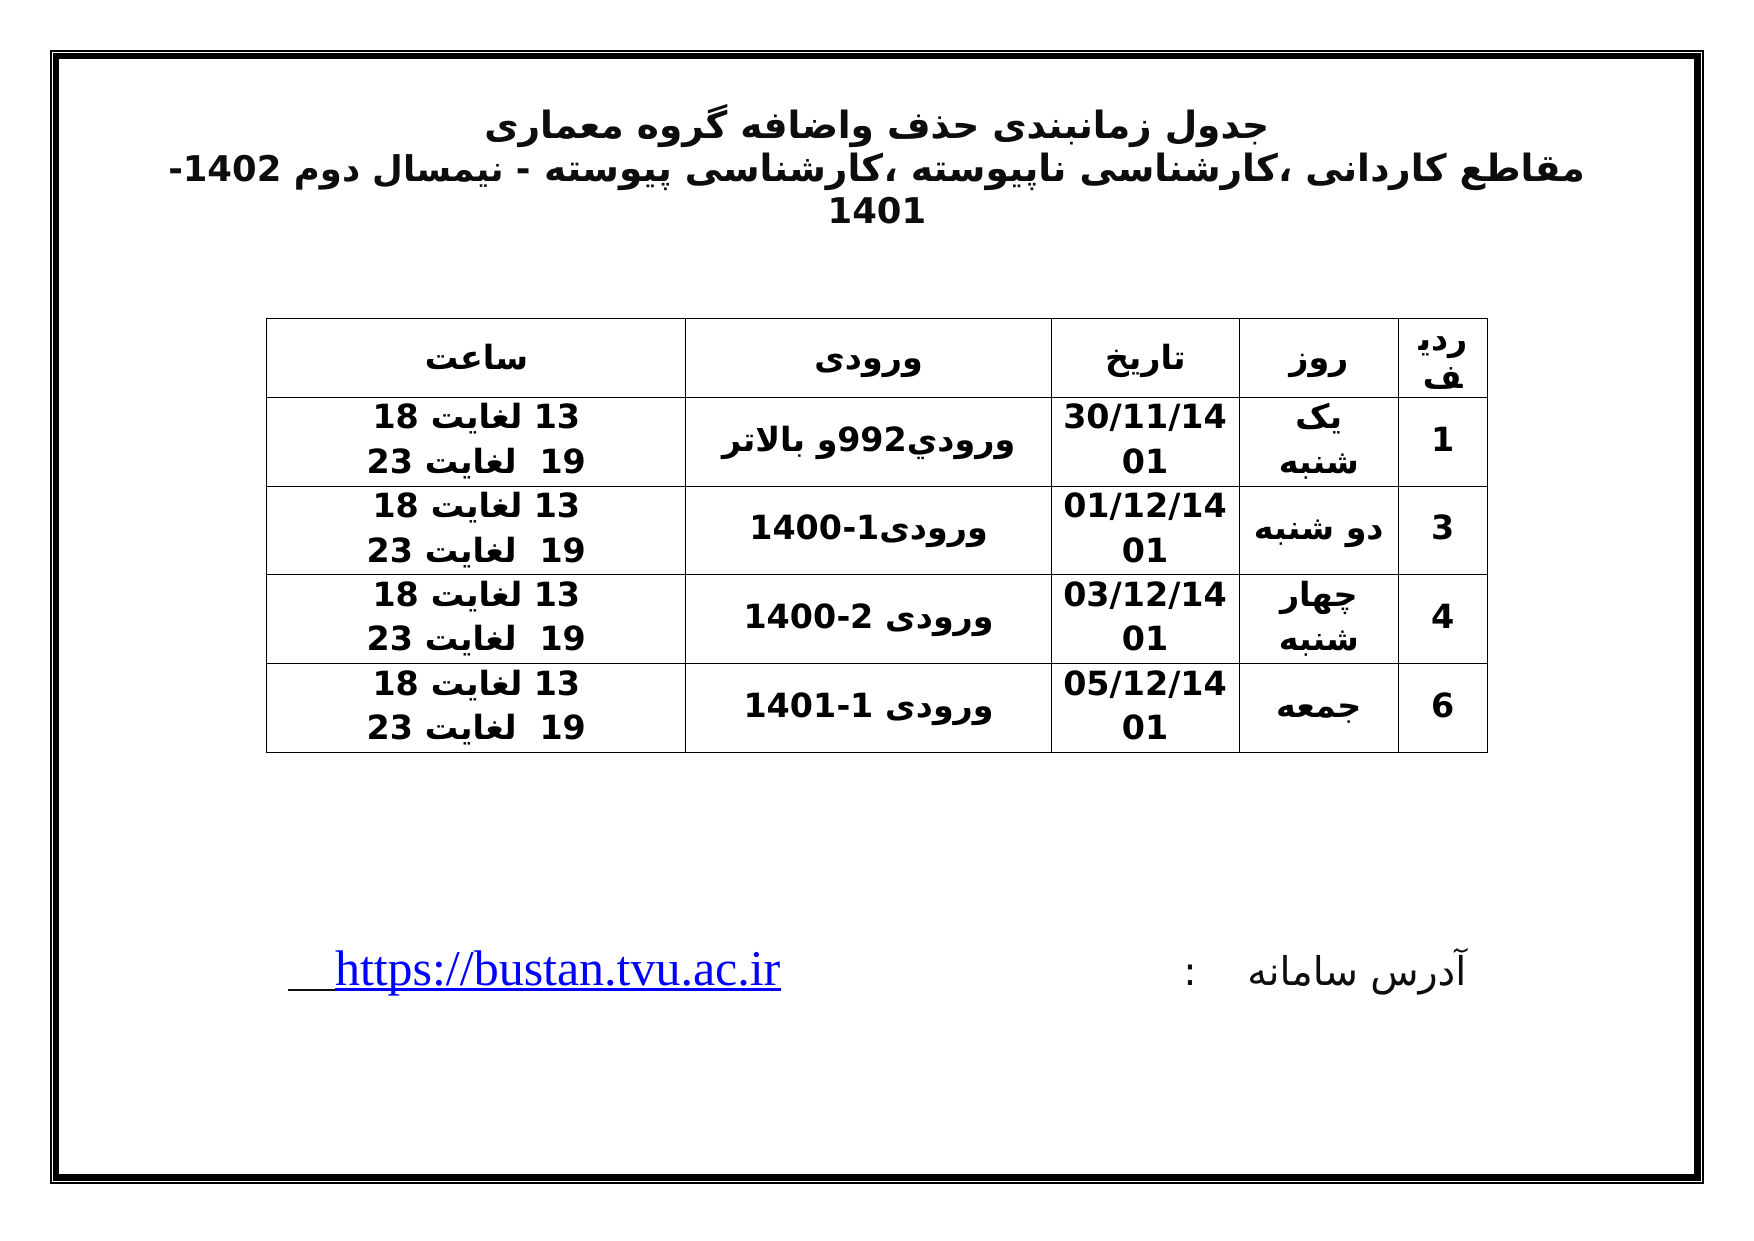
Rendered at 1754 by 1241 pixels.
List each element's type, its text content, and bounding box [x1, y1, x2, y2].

table_cell 13 لغايت 18 19 لغایت 23 [267, 398, 685, 486]
table_cell ورودی 2-1400 [686, 575, 1051, 663]
table_cell 13 لغايت 18 19 لغایت 23 [267, 575, 685, 663]
table_cell یک شنبه [1240, 398, 1398, 486]
text آدرس سامانه : https://bustan.tvu.ac.ir [150, 939, 1604, 996]
table_header تاریخ [1052, 319, 1239, 397]
table_cell 01/12/1401 [1052, 487, 1239, 574]
table_header روز [1240, 319, 1398, 397]
table_cell 6 [1399, 664, 1487, 752]
table_cell 30/11/1401 [1052, 398, 1239, 486]
table_cell 13 لغايت 18 19 لغایت 23 [267, 664, 685, 752]
table_cell چهار شنبه [1240, 575, 1398, 663]
table_header ردیف [1399, 319, 1487, 397]
text جدول زمانبندی حذف واضافه گروه معماری [150, 103, 1604, 147]
table_cell 03/12/1401 [1052, 575, 1239, 663]
table_cell ورودي992و بالاتر [686, 398, 1051, 486]
table_header ورودی [686, 319, 1051, 397]
table_cell 4 [1399, 575, 1487, 663]
text مقاطع کاردانی ،کارشناسی ناپیوسته ،کارشناسی پیوسته - نیمسال دوم 1402-1401 [150, 147, 1604, 232]
table_header ساعت [267, 319, 685, 397]
table_cell 05/12/1401 [1052, 664, 1239, 752]
table_cell 1 [1399, 398, 1487, 486]
table_cell ورودی 1-1401 [686, 664, 1051, 752]
table_cell 3 [1399, 487, 1487, 574]
table_cell دو شنبه [1240, 487, 1398, 574]
table_cell 13 لغايت 18 19 لغایت 23 [267, 487, 685, 574]
table_cell ورودی1-1400 [686, 487, 1051, 574]
table_cell جمعه [1240, 664, 1398, 752]
